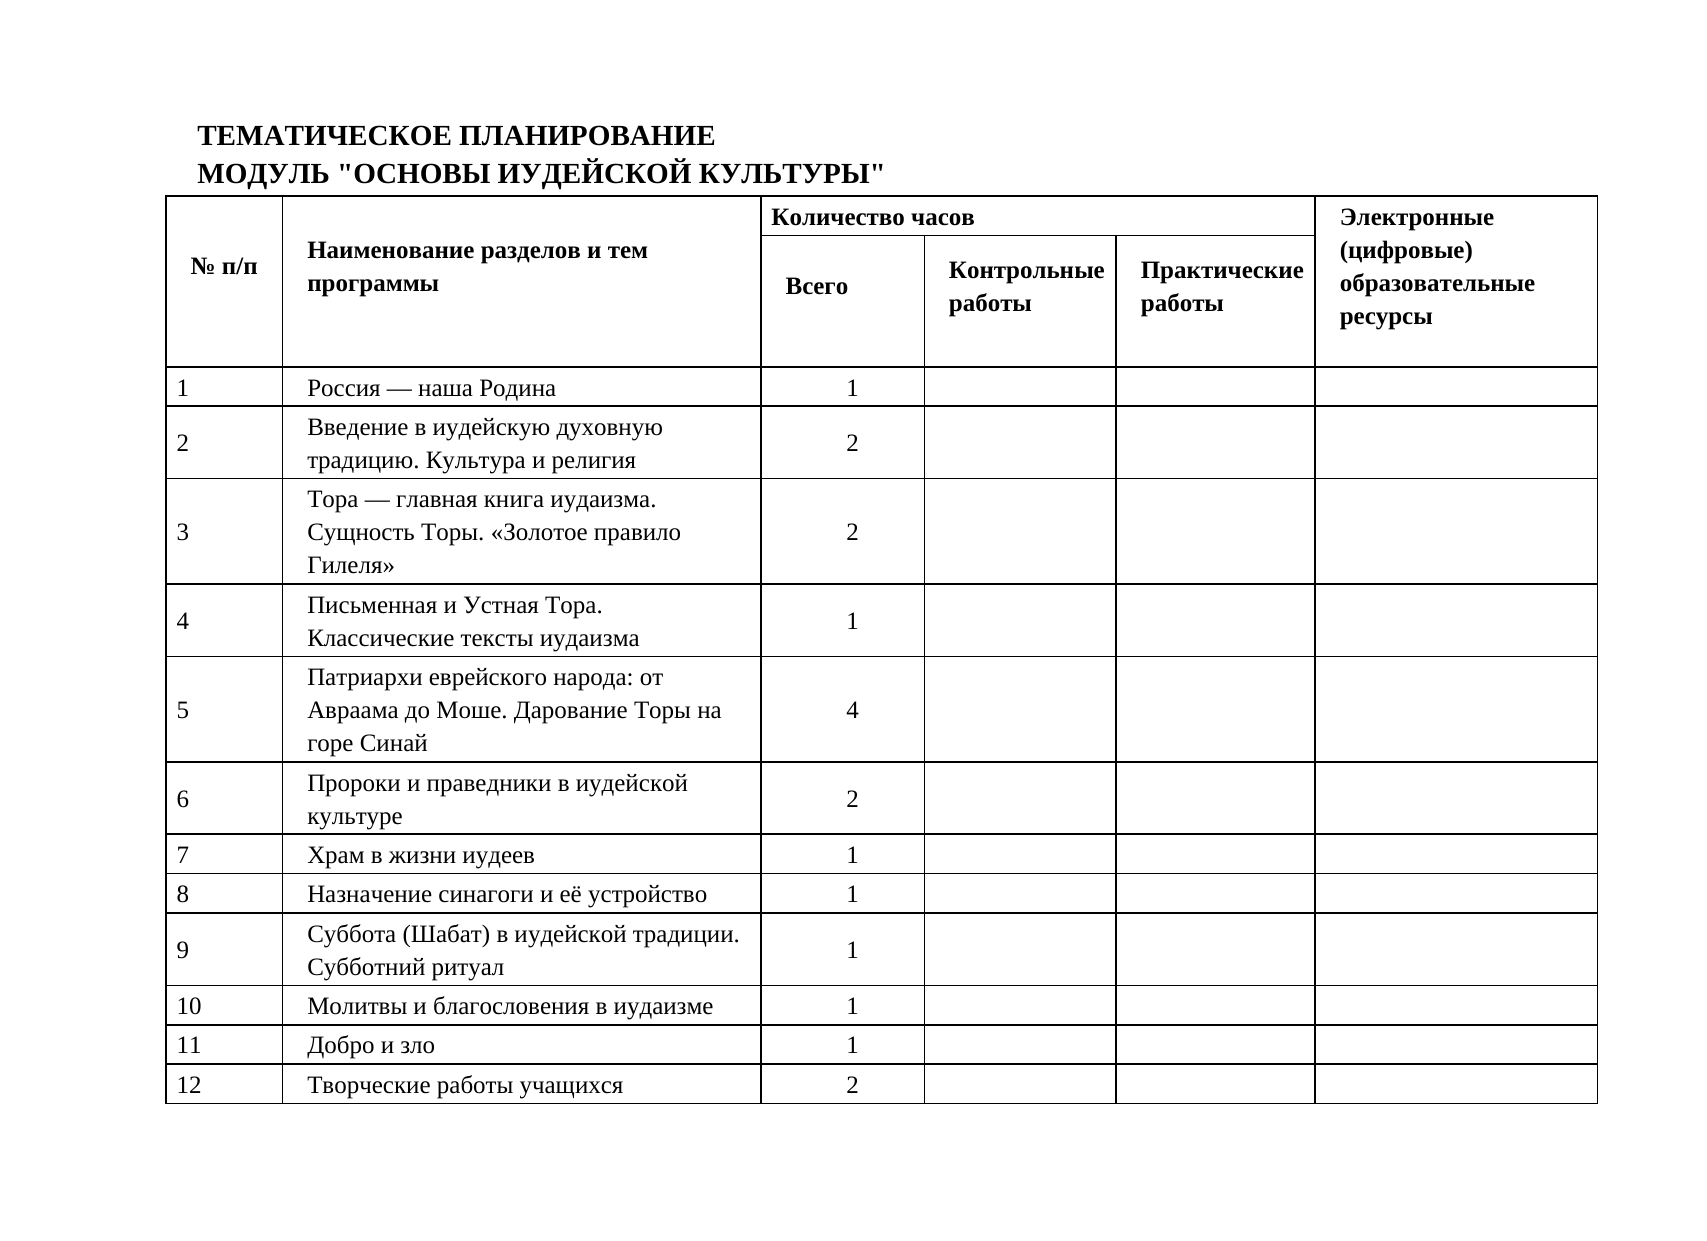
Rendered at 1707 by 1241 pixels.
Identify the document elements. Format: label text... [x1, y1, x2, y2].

table_cell [925, 585, 1115, 656]
table_cell Тора — главная книга иудаизма. Сущность Торы. «Золотое правило Гилеля» [283, 479, 760, 583]
table_cell 2 [762, 479, 924, 583]
table_cell Творческие работы учащихся [283, 1065, 760, 1103]
table_cell [1117, 479, 1314, 583]
table_cell [925, 914, 1115, 984]
table_cell [1117, 368, 1314, 405]
table_cell [1316, 763, 1597, 833]
table_cell 10 [167, 986, 282, 1024]
table_header Количество часов [762, 197, 1314, 234]
table_cell 7 [167, 835, 282, 873]
table_cell 1 [762, 585, 924, 656]
table_cell [1316, 1026, 1597, 1063]
table_cell [925, 1026, 1115, 1063]
table_cell [1316, 1065, 1597, 1103]
table_cell 4 [762, 657, 924, 761]
table_cell Введение в иудейскую духовную традицию. Культура и религия [283, 407, 760, 478]
table_cell [925, 657, 1115, 761]
table_cell 5 [167, 657, 282, 761]
table_cell [1117, 835, 1314, 873]
table_cell [1117, 407, 1314, 478]
table_cell 11 [167, 1026, 282, 1063]
table_cell [925, 479, 1115, 583]
table_cell Добро и зло [283, 1026, 760, 1063]
table_cell [925, 835, 1115, 873]
table_cell [1117, 763, 1314, 833]
table_cell [925, 1065, 1115, 1103]
table_cell [925, 874, 1115, 912]
table_header № п/п [167, 197, 282, 366]
table_cell 2 [762, 1065, 924, 1103]
table_cell [1316, 407, 1597, 478]
table_cell [1117, 986, 1314, 1024]
table_cell 6 [167, 763, 282, 833]
table_cell [1316, 874, 1597, 912]
table_cell 1 [762, 1026, 924, 1063]
table_cell Суббота (Шабат) в иудейской традиции. Субботний ритуал [283, 914, 760, 984]
table_cell [1316, 585, 1597, 656]
table_cell 1 [167, 368, 282, 405]
table_cell [1316, 914, 1597, 984]
text МОДУЛЬ "ОСНОВЫ ИУДЕЙСКОЙ КУЛЬТУРЫ" [190, 157, 1618, 190]
table_cell 12 [167, 1065, 282, 1103]
table_cell 2 [762, 763, 924, 833]
table_cell [1316, 479, 1597, 583]
table_cell 1 [762, 874, 924, 912]
table_cell Контрольные работы [925, 236, 1115, 366]
table_cell [1117, 874, 1314, 912]
table_cell [925, 407, 1115, 478]
table_cell [1117, 1065, 1314, 1103]
table_cell [925, 368, 1115, 405]
table_cell Назначение синагоги и её устройство [283, 874, 760, 912]
table_cell 2 [167, 407, 282, 478]
table_cell 1 [762, 986, 924, 1024]
table_cell 1 [762, 835, 924, 873]
table_cell Патриархи еврейского народа: от Авраама до Моше. Дарование Торы на горе Синай [283, 657, 760, 761]
table_cell 2 [762, 407, 924, 478]
table_cell Храм в жизни иудеев [283, 835, 760, 873]
table_cell [1316, 657, 1597, 761]
table_cell 9 [167, 914, 282, 984]
table_cell [925, 986, 1115, 1024]
table_header Наименование разделов и тем программы [283, 197, 760, 366]
table_cell 1 [762, 914, 924, 984]
table_cell 3 [167, 479, 282, 583]
table_cell [1316, 368, 1597, 405]
table_cell [1117, 1026, 1314, 1063]
table_cell [1316, 986, 1597, 1024]
table_header Электронные (цифровые) образовательные ресурсы [1316, 197, 1597, 366]
table_cell Россия — наша Родина [283, 368, 760, 405]
table_cell [1117, 657, 1314, 761]
text ТЕМАТИЧЕСКОЕ ПЛАНИРОВАНИЕ [190, 118, 1618, 152]
table_cell [1117, 585, 1314, 656]
table_cell 1 [762, 368, 924, 405]
table_cell Молитвы и благословения в иудаизме [283, 986, 760, 1024]
table_cell Практические работы [1117, 236, 1314, 366]
table_cell [1316, 835, 1597, 873]
table_cell 4 [167, 585, 282, 656]
table_cell Письменная и Устная Тора. Классические тексты иудаизма [283, 585, 760, 656]
table_cell 8 [167, 874, 282, 912]
table_cell Пророки и праведники в иудейской культуре [283, 763, 760, 833]
table_cell Всего [762, 236, 924, 366]
table_cell [1117, 914, 1314, 984]
table_cell [925, 763, 1115, 833]
